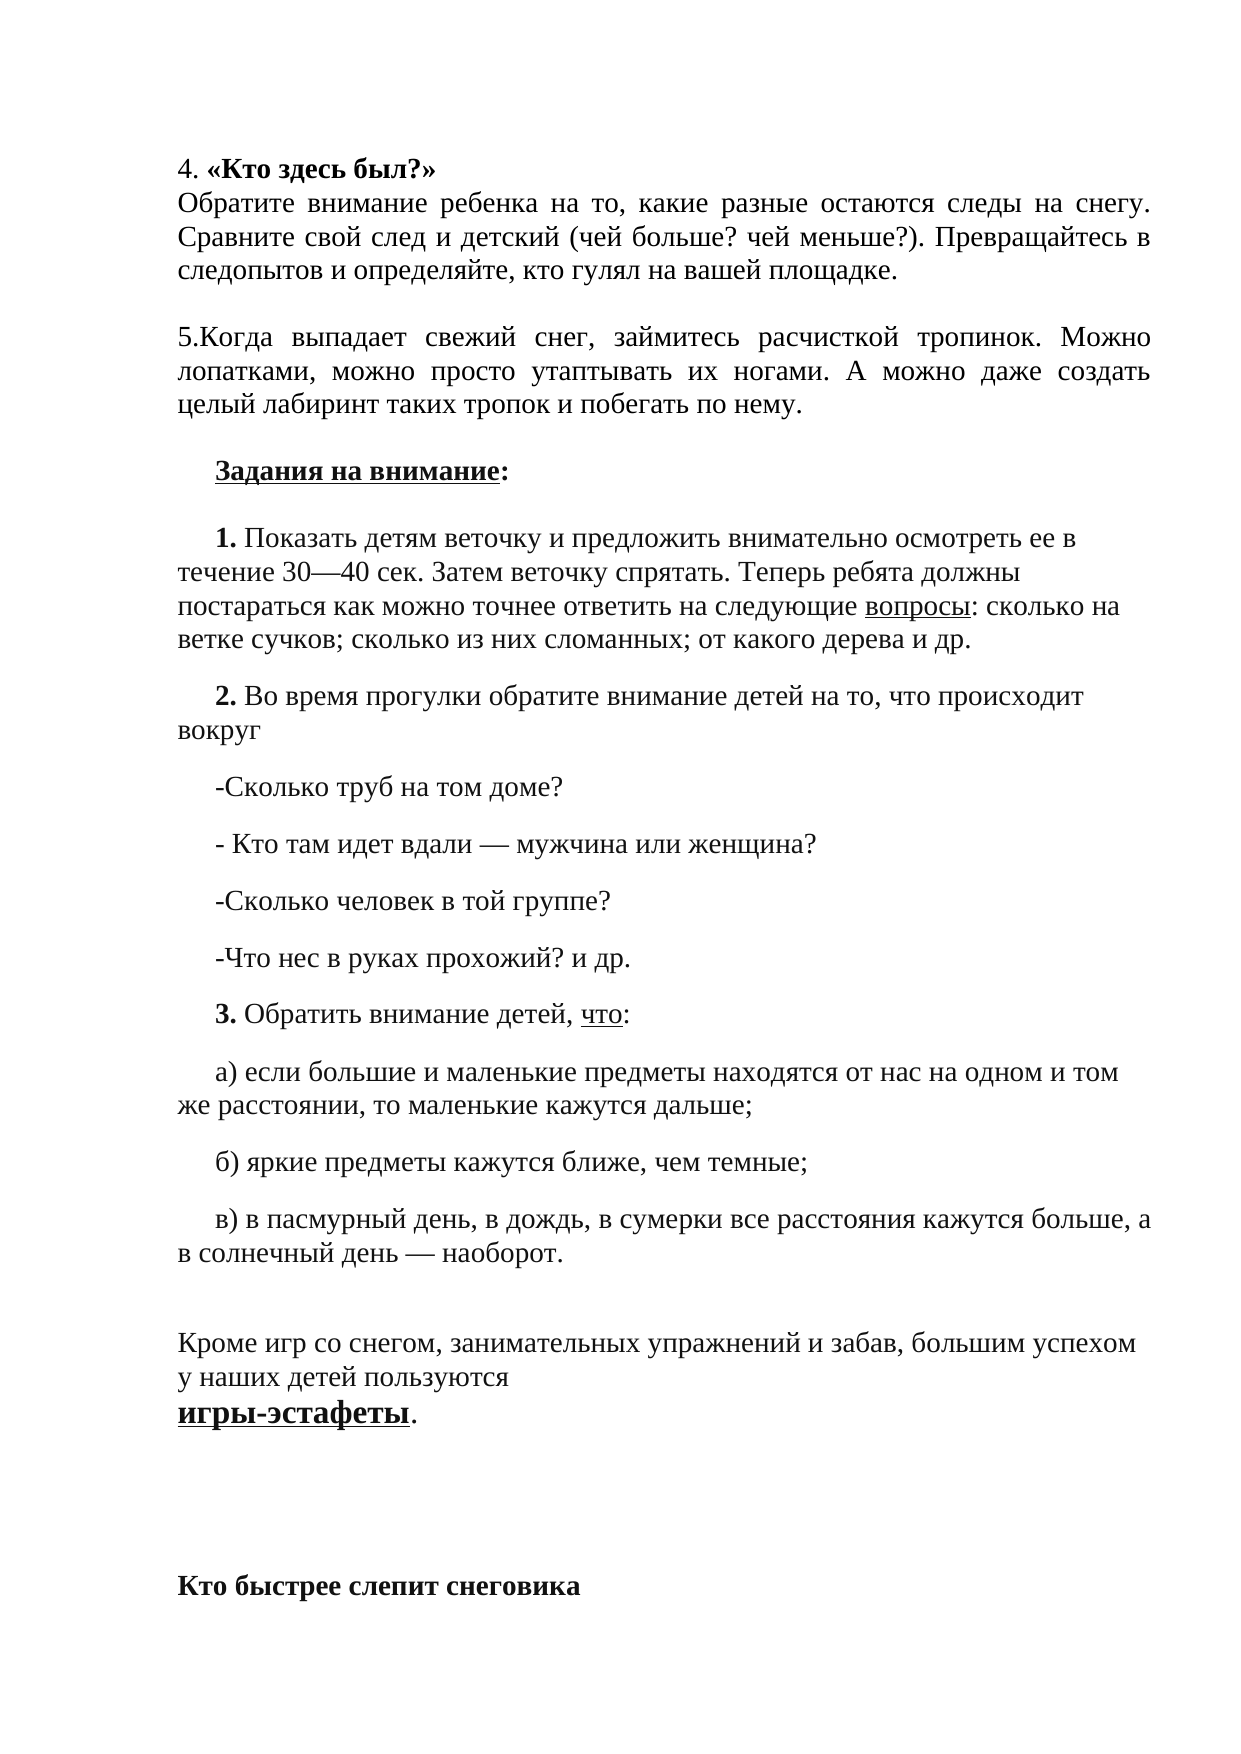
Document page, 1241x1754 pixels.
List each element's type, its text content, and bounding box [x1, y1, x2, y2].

text -Что нес в руках прохожий? и др. [177, 940, 1152, 973]
text 1. Показать детям веточку и предложить внимательно осмотреть ее в течение 30—40 сек. Затем веточку спрятать. Теперь ребята должны постараться как можно точнее ответить на следующие вопросы: сколько на ветке сучков; сколько из них сломанных; от какого дерева и др. [177, 521, 1152, 655]
text Кроме игр со снегом, занимательных упражнений и забав, большим успехом у наших детей пользуются [177, 1325, 1152, 1392]
text Кто быстрее слепит снеговика [177, 1568, 1152, 1602]
text в) в пасмурный день, в дождь, в сумерки все расстояния кажутся больше, а в солнечный день — наоборот. [177, 1201, 1152, 1268]
text - Кто там идет вдали — мужчина или женщина? [177, 826, 1152, 859]
text а) если большие и маленькие предметы находятся от нас на одном и том же расстоянии, то маленькие кажутся дальше; [177, 1054, 1152, 1121]
text 2. Во время прогулки обратите внимание детей на то, что происходит вокруг [177, 678, 1152, 745]
text Задания на внимание: [177, 453, 1152, 487]
text Обратите внимание ребенка на то, какие разные остаются следы на снегу. Сравните свой след и детский (чей больше? чей меньше?). Превращайтесь в следопытов и определяйте, кто гулял на вашей площадке. [177, 185, 1152, 286]
text 4. «Кто здесь был?» [177, 152, 1152, 185]
text б) яркие предметы кажутся ближе, чем темные; [177, 1144, 1152, 1178]
text 5.Когда выпадает свежий снег, займитесь расчисткой тропинок. Можно лопатками, можно просто утаптывать их ногами. А можно даже создать целый лабиринт таких тропок и побегать по нему. [177, 319, 1152, 420]
text -Сколько человек в той группе? [177, 883, 1152, 916]
text 3. Обратить внимание детей, что: [177, 997, 1152, 1030]
text игры-эстафеты. [177, 1392, 1152, 1431]
text -Сколько труб на том доме? [177, 769, 1152, 802]
